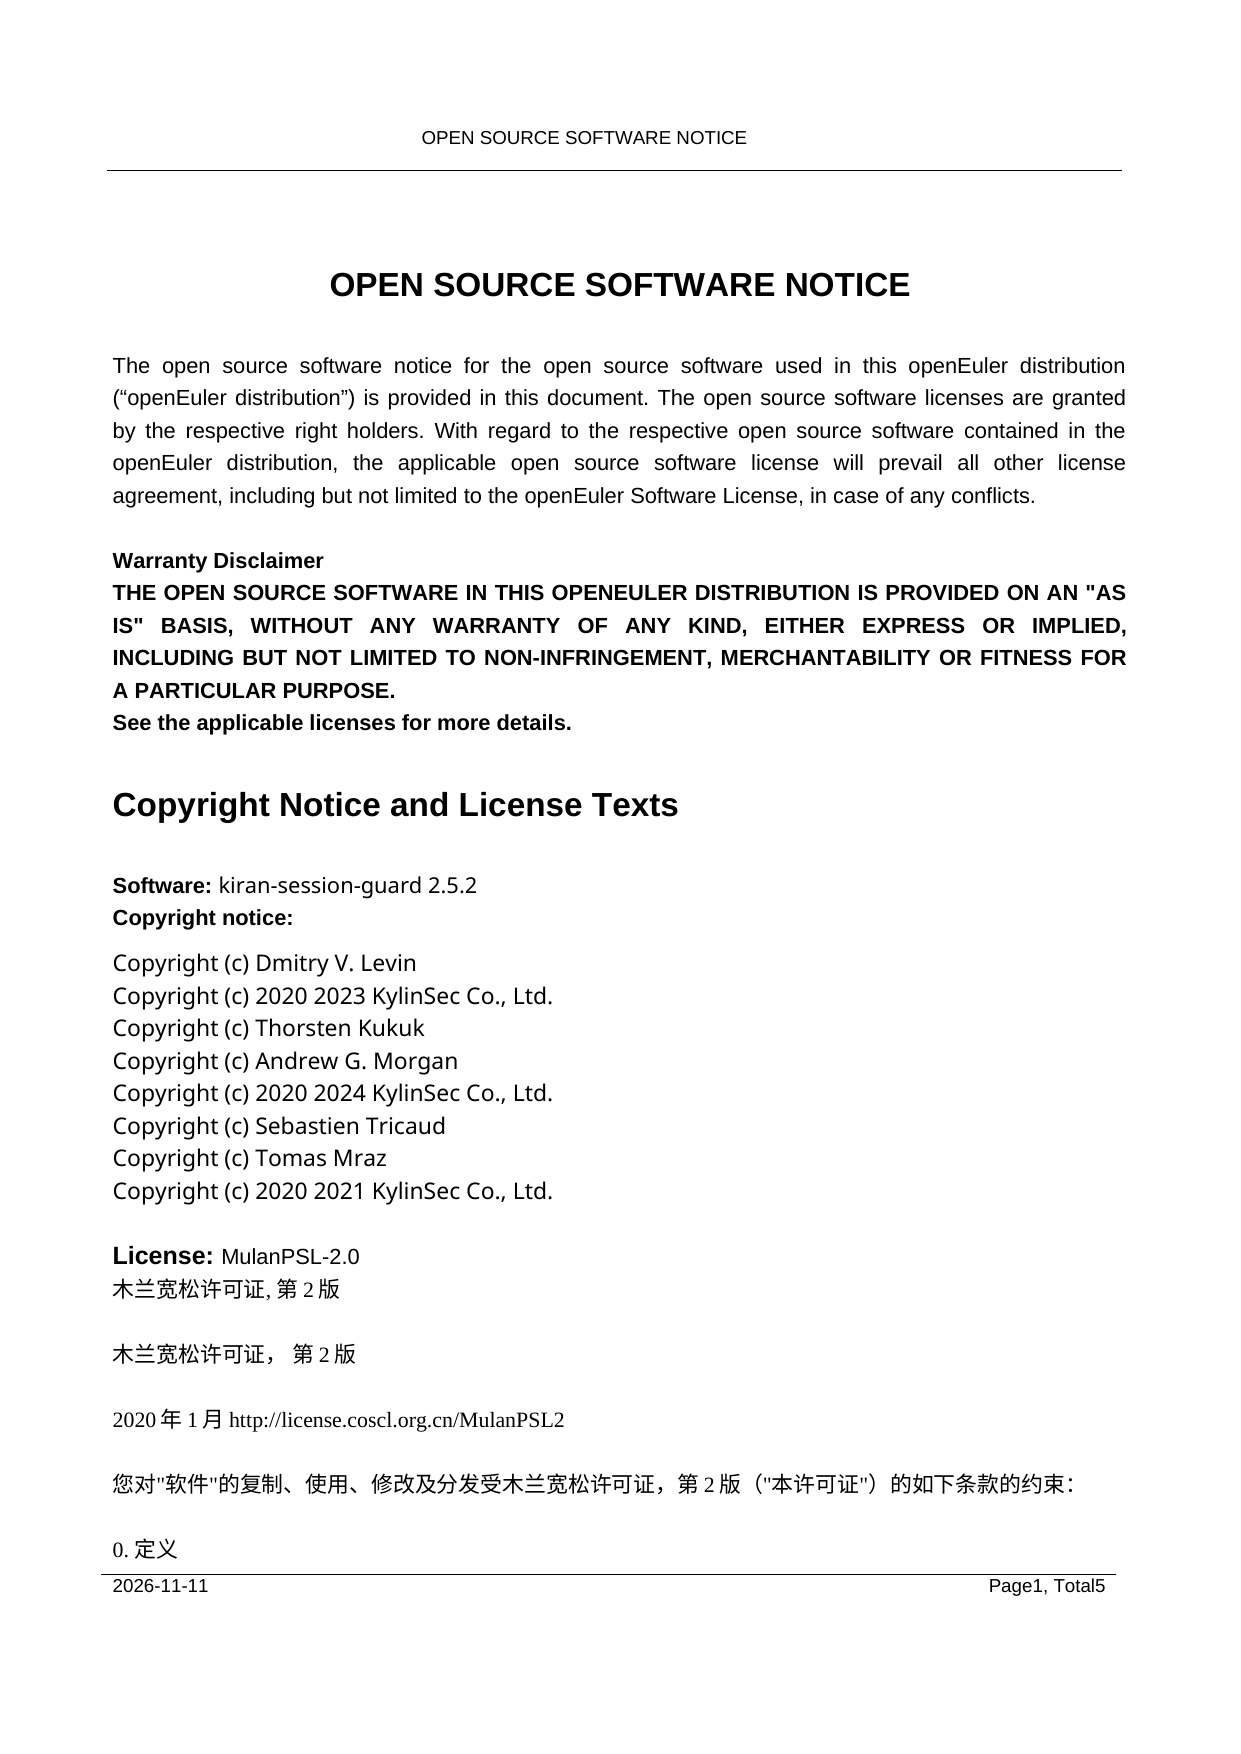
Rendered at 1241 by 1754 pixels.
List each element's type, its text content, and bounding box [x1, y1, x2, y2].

text Copyright (c) Dmitry V. Levin Copyright (c) 2020 2023 KylinSec Co., Ltd. Copyright (c) Thorsten Kukuk Copyright (c) Andrew G. Morgan Copyright (c) 2020 2024 KylinSec Co., Ltd. Copyright (c) Sebastien Tricaud Copyright (c) Tomas Mraz Copyright (c) 2020 2021 KylinSec Co., Ltd. [112, 947, 1128, 1239]
text THE OPEN SOURCE SOFTWARE IN THIS OPENEULER DISTRIBUTION IS PROVIDED ON AN "AS IS" BASIS, WITHOUT ANY WARRANTY OF ANY KIND, EITHER EXPRESS OR IMPLIED, INCLUDING BUT NOT LIMITED TO NON-INFRINGEMENT, MERCHANTABILITY OR FITNESS FOR A PARTICULAR PURPOSE. See the applicable licenses for more details. [112, 576, 1128, 739]
text Warranty Disclaimer [112, 544, 1128, 576]
text Copyright Notice and License Texts [112, 771, 1128, 836]
text License: MulanPSL-2.0 [112, 1239, 1128, 1272]
text The open source software notice for the open source software used in this openEuler distribution (“openEuler distribution”) is provided in this document. The open source software licenses are granted by the respective right holders. With regard to the respective open source software contained in the openEuler distribution, the applicable open source software license will prevail all other license agreement, including but not limited to the openEuler Software License, in case of any conflicts. [112, 349, 1128, 511]
text Copyright notice: [112, 901, 1128, 934]
title Software: kiran-session-guard 2.5.2 [112, 869, 1128, 901]
text OPEN SOURCE SOFTWARE NOTICE [112, 251, 1128, 316]
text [112, 1272, 1128, 1564]
